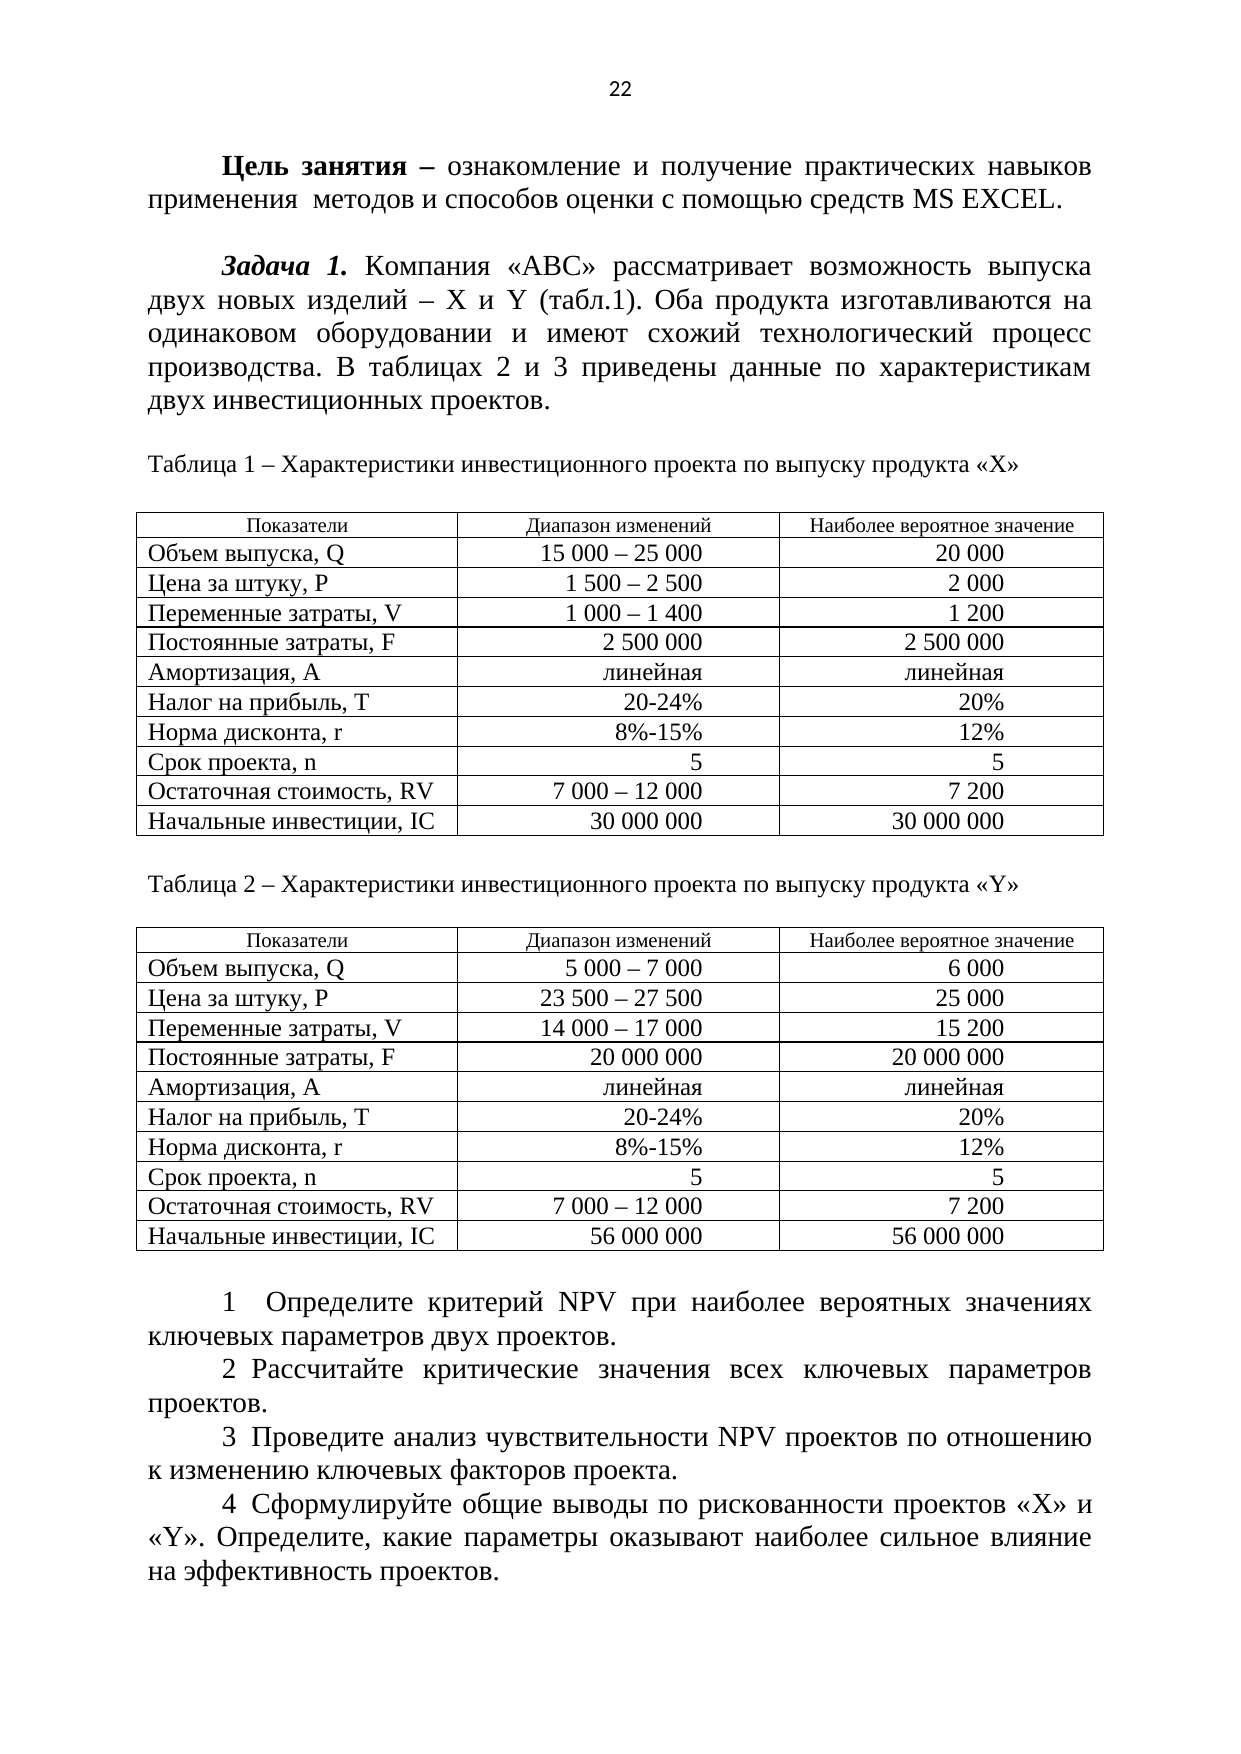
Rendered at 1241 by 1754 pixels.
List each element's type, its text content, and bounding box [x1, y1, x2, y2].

table_header Показатели [137, 513, 457, 537]
table_header Наиболее вероятное значение [780, 513, 1103, 537]
table_cell 7 200 [780, 1191, 1103, 1220]
table_cell Начальные инвестиции, IC [137, 1221, 457, 1250]
table_cell 5 [780, 747, 1103, 775]
table_cell 20 000 000 [780, 1043, 1103, 1071]
table_cell 1 500 – 2 500 [458, 568, 779, 597]
table_cell 12% [780, 717, 1103, 746]
table_cell 6 000 [780, 953, 1103, 982]
table_cell 2 500 000 [780, 628, 1103, 656]
text Таблица 1 – Характеристики инвестиционного проекта по выпуску продукта «X» [148, 449, 1092, 478]
table_cell линейная [458, 1072, 779, 1101]
table_cell 7 200 [780, 776, 1103, 805]
table_cell Норма дисконта, r [137, 1132, 457, 1161]
text Таблица 2 – Характеристики инвестиционного проекта по выпуску продукта «Y» [148, 869, 1092, 898]
table_cell 5 [780, 1162, 1103, 1190]
table_header Показатели [137, 928, 457, 952]
table_cell 20-24% [458, 1102, 779, 1131]
table_cell 14 000 – 17 000 [458, 1013, 779, 1041]
table_header Диапазон изменений [458, 928, 779, 952]
table_cell 7 000 – 12 000 [458, 776, 779, 805]
table_cell 12% [780, 1132, 1103, 1161]
table_cell 5 [458, 747, 779, 775]
table_cell Амортизация, А [137, 657, 457, 686]
table_cell 2 000 [780, 568, 1103, 597]
table_cell Норма дисконта, r [137, 717, 457, 746]
table_cell Налог на прибыль, Т [137, 1102, 457, 1131]
table_cell 23 500 – 27 500 [458, 983, 779, 1012]
table_cell 7 000 – 12 000 [458, 1191, 779, 1220]
table_cell 5 000 – 7 000 [458, 953, 779, 982]
table_cell Амортизация, А [137, 1072, 457, 1101]
table_cell 20 000 000 [458, 1043, 779, 1071]
table_cell линейная [780, 1072, 1103, 1101]
table_cell 2 500 000 [458, 628, 779, 656]
table_cell 15 200 [780, 1013, 1103, 1041]
table_cell линейная [458, 657, 779, 686]
list Рассчитайте критические значения всех ключевых параметров проектов. [148, 1352, 1092, 1419]
table_cell Остаточная стоимость, RV [137, 776, 457, 805]
table_cell 56 000 000 [458, 1221, 779, 1250]
table_cell Цена за штуку, Р [137, 983, 457, 1012]
table_cell Объем выпуска, Q [137, 538, 457, 567]
table_cell 5 [458, 1162, 779, 1190]
table_cell 30 000 000 [780, 806, 1103, 835]
text Цель занятия – ознакомление и получение практических навыков применения методов и способов оценки с помощью средств MS EXCEL. [148, 148, 1092, 215]
table_cell Переменные затраты, V [137, 1013, 457, 1041]
table_cell Цена за штуку, Р [137, 568, 457, 597]
table_cell 56 000 000 [780, 1221, 1103, 1250]
table_cell 20 000 [780, 538, 1103, 567]
table_cell 8%-15% [458, 1132, 779, 1161]
table_cell 20% [780, 687, 1103, 716]
table_cell 15 000 – 25 000 [458, 538, 779, 567]
text Задача 1. Компания «ABC» рассматривает возможность выпуска двух новых изделий – X и Y (табл.1). Оба продукта изготавливаются на одинаковом оборудовании и имеют схожий технологический процесс производства. В таблицах 2 и 3 приведены данные по характеристикам двух инвестиционных проектов. [148, 248, 1092, 416]
table_cell 30 000 000 [458, 806, 779, 835]
table_cell 8%-15% [458, 717, 779, 746]
table_cell 1 000 – 1 400 [458, 598, 779, 626]
table_cell Переменные затраты, V [137, 598, 457, 626]
table_cell 1 200 [780, 598, 1103, 626]
table_cell Объем выпуска, Q [137, 953, 457, 982]
table_cell Срок проекта, n [137, 747, 457, 775]
table_header Наиболее вероятное значение [780, 928, 1103, 952]
table_cell Срок проекта, n [137, 1162, 457, 1190]
table_cell 20% [780, 1102, 1103, 1131]
table_cell 20-24% [458, 687, 779, 716]
list Определите критерий NPV при наиболее вероятных значениях ключевых параметров двух проектов. [148, 1284, 1092, 1352]
table_cell линейная [780, 657, 1103, 686]
table_cell Постоянные затраты, F [137, 1043, 457, 1071]
table_cell Постоянные затраты, F [137, 628, 457, 656]
table_cell Начальные инвестиции, IC [137, 806, 457, 835]
table_cell 25 000 [780, 983, 1103, 1012]
list Сформулируйте общие выводы по рискованности проектов «X» и «Y». Определите, какие параметры оказывают наиболее сильное влияние на эффективность проектов. [148, 1486, 1092, 1586]
table_header Диапазон изменений [458, 513, 779, 537]
list Проведите анализ чувствительности NPV проектов по отношению к изменению ключевых факторов проекта. [148, 1419, 1092, 1486]
table_cell Налог на прибыль, Т [137, 687, 457, 716]
table_cell Остаточная стоимость, RV [137, 1191, 457, 1220]
